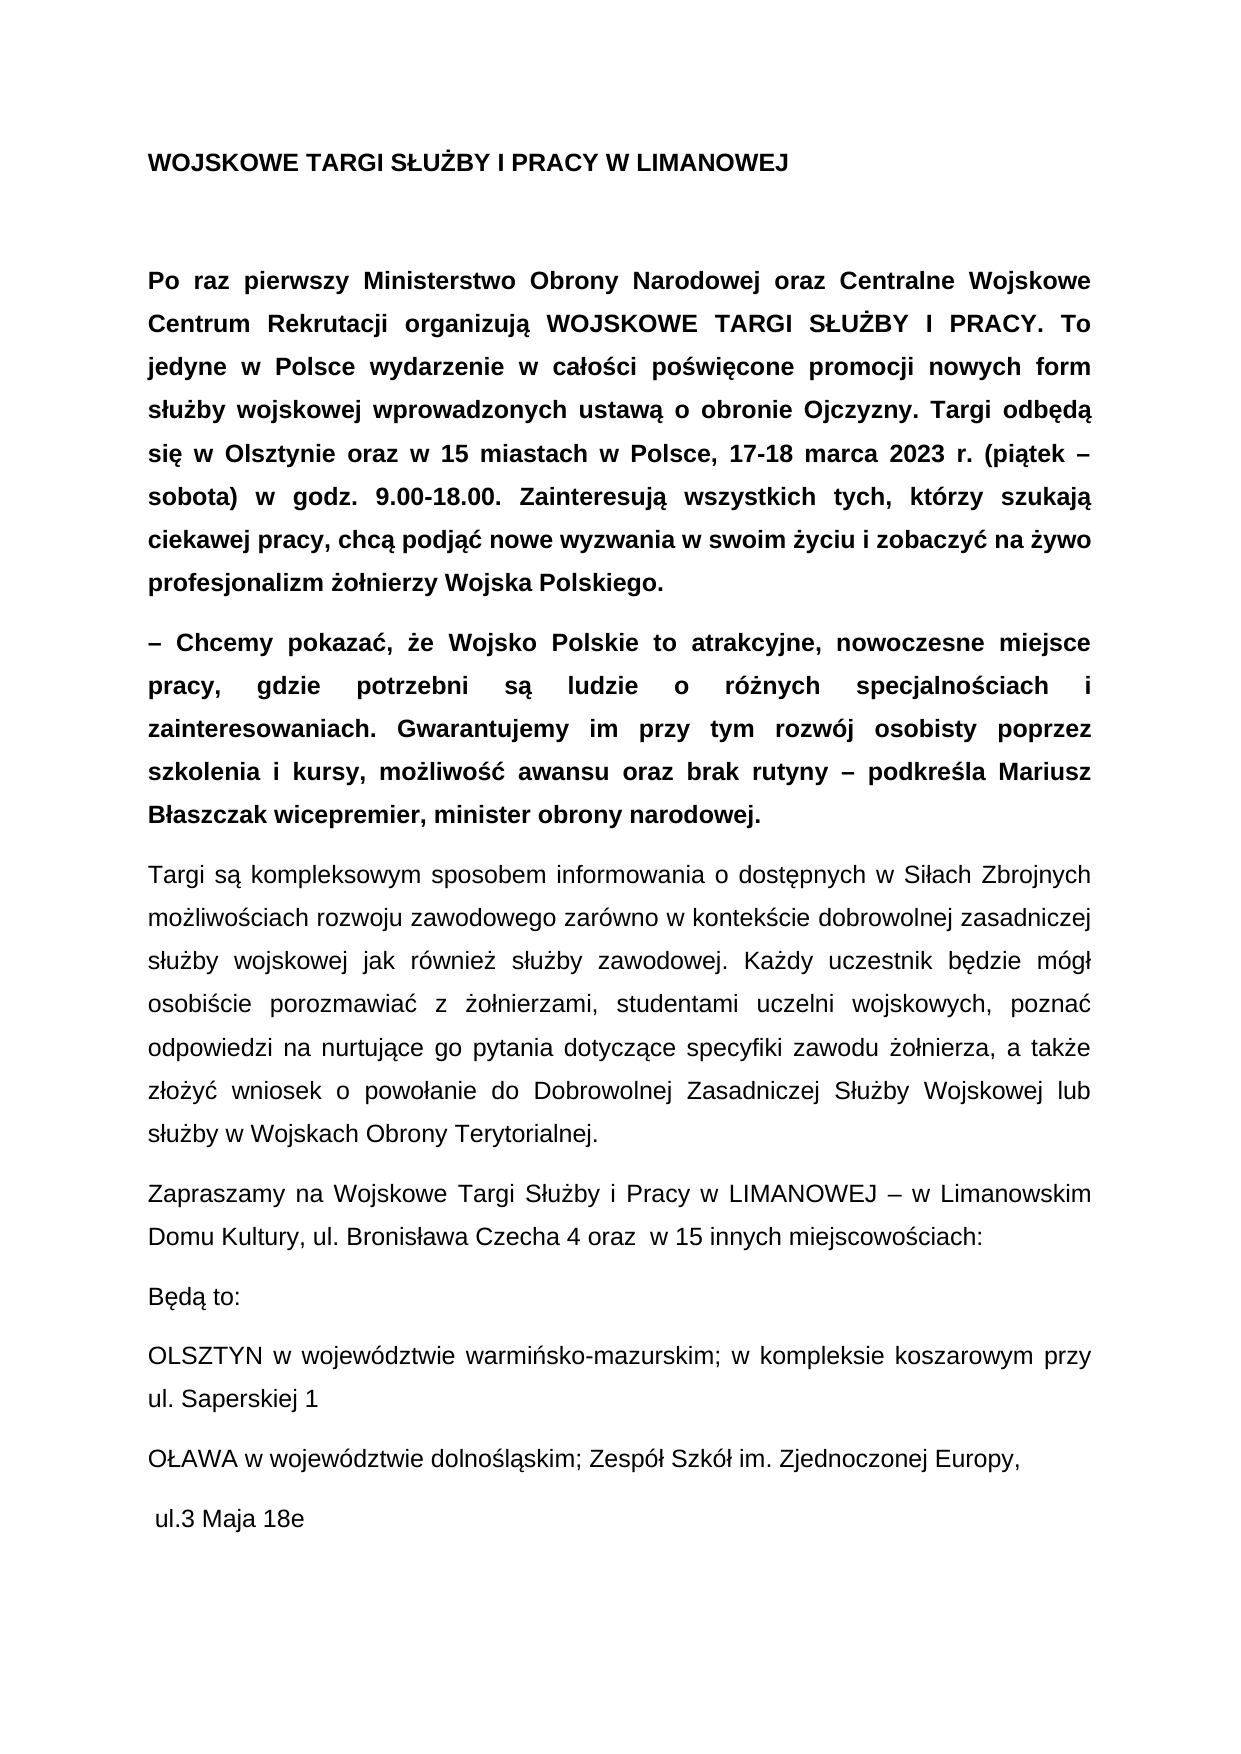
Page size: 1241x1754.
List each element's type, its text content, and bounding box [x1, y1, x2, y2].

text – Chcemy pokazać, że Wojsko Polskie to atrakcyjne, nowoczesne miejsce pracy, gdzie potrzebni są ludzie o różnych specjalnościach i zainteresowaniach. Gwarantujemy im przy tym rozwój osobisty poprzez szkolenia i kursy, możliwość awansu oraz brak rutyny – podkreśla Mariusz Błaszczak wicepremier, minister obrony narodowej. [148, 628, 1093, 829]
text OŁAWA w województwie dolnośląskim; Zespół Szkół im. Zjednoczonej Europy, [148, 1444, 1093, 1473]
text ul.3 Maja 18e [148, 1504, 1093, 1533]
text OLSZTYN w województwie warmińsko-mazurskim; w kompleksie koszarowym przy ul. Saperskiej 1 [148, 1341, 1093, 1413]
text Zapraszamy na Wojskowe Targi Służby i Pracy w LIMANOWEJ – w Limanowskim Domu Kultury, ul. Bronisława Czecha 4 oraz w 15 innych miejscowościach: [148, 1178, 1093, 1250]
text Targi są kompleksowym sposobem informowania o dostępnych w Siłach Zbrojnych możliwościach rozwoju zawodowego zarówno w kontekście dobrowolnej zasadniczej służby wojskowej jak również służby zawodowej. Każdy uczestnik będzie mógł osobiście porozmawiać z żołnierzami, studentami uczelni wojskowych, poznać odpowiedzi na nurtujące go pytania dotyczące specyfiki zawodu żołnierza, a także złożyć wniosek o powołanie do Dobrowolnej Zasadniczej Służby Wojskowej lub służby w Wojskach Obrony Terytorialnej. [148, 860, 1093, 1147]
text WOJSKOWE TARGI SŁUŻBY I PRACY W LIMANOWEJ [148, 148, 1093, 176]
text Po raz pierwszy Ministerstwo Obrony Narodowej oraz Centralne Wojskowe Centrum Rekrutacji organizują WOJSKOWE TARGI SŁUŻBY I PRACY. To jedyne w Polsce wydarzenie w całości poświęcone promocji nowych form służby wojskowej wprowadzonych ustawą o obronie Ojczyzny. Targi odbędą się w Olsztynie oraz w 15 miastach w Polsce, 17-18 marca 2023 r. (piątek – sobota) w godz. 9.00-18.00. Zainteresują wszystkich tych, którzy szukają ciekawej pracy, chcą podjąć nowe wyzwania w swoim życiu i zobaczyć na żywo profesjonalizm żołnierzy Wojska Polskiego. [148, 266, 1093, 597]
text Będą to: [148, 1281, 1093, 1310]
